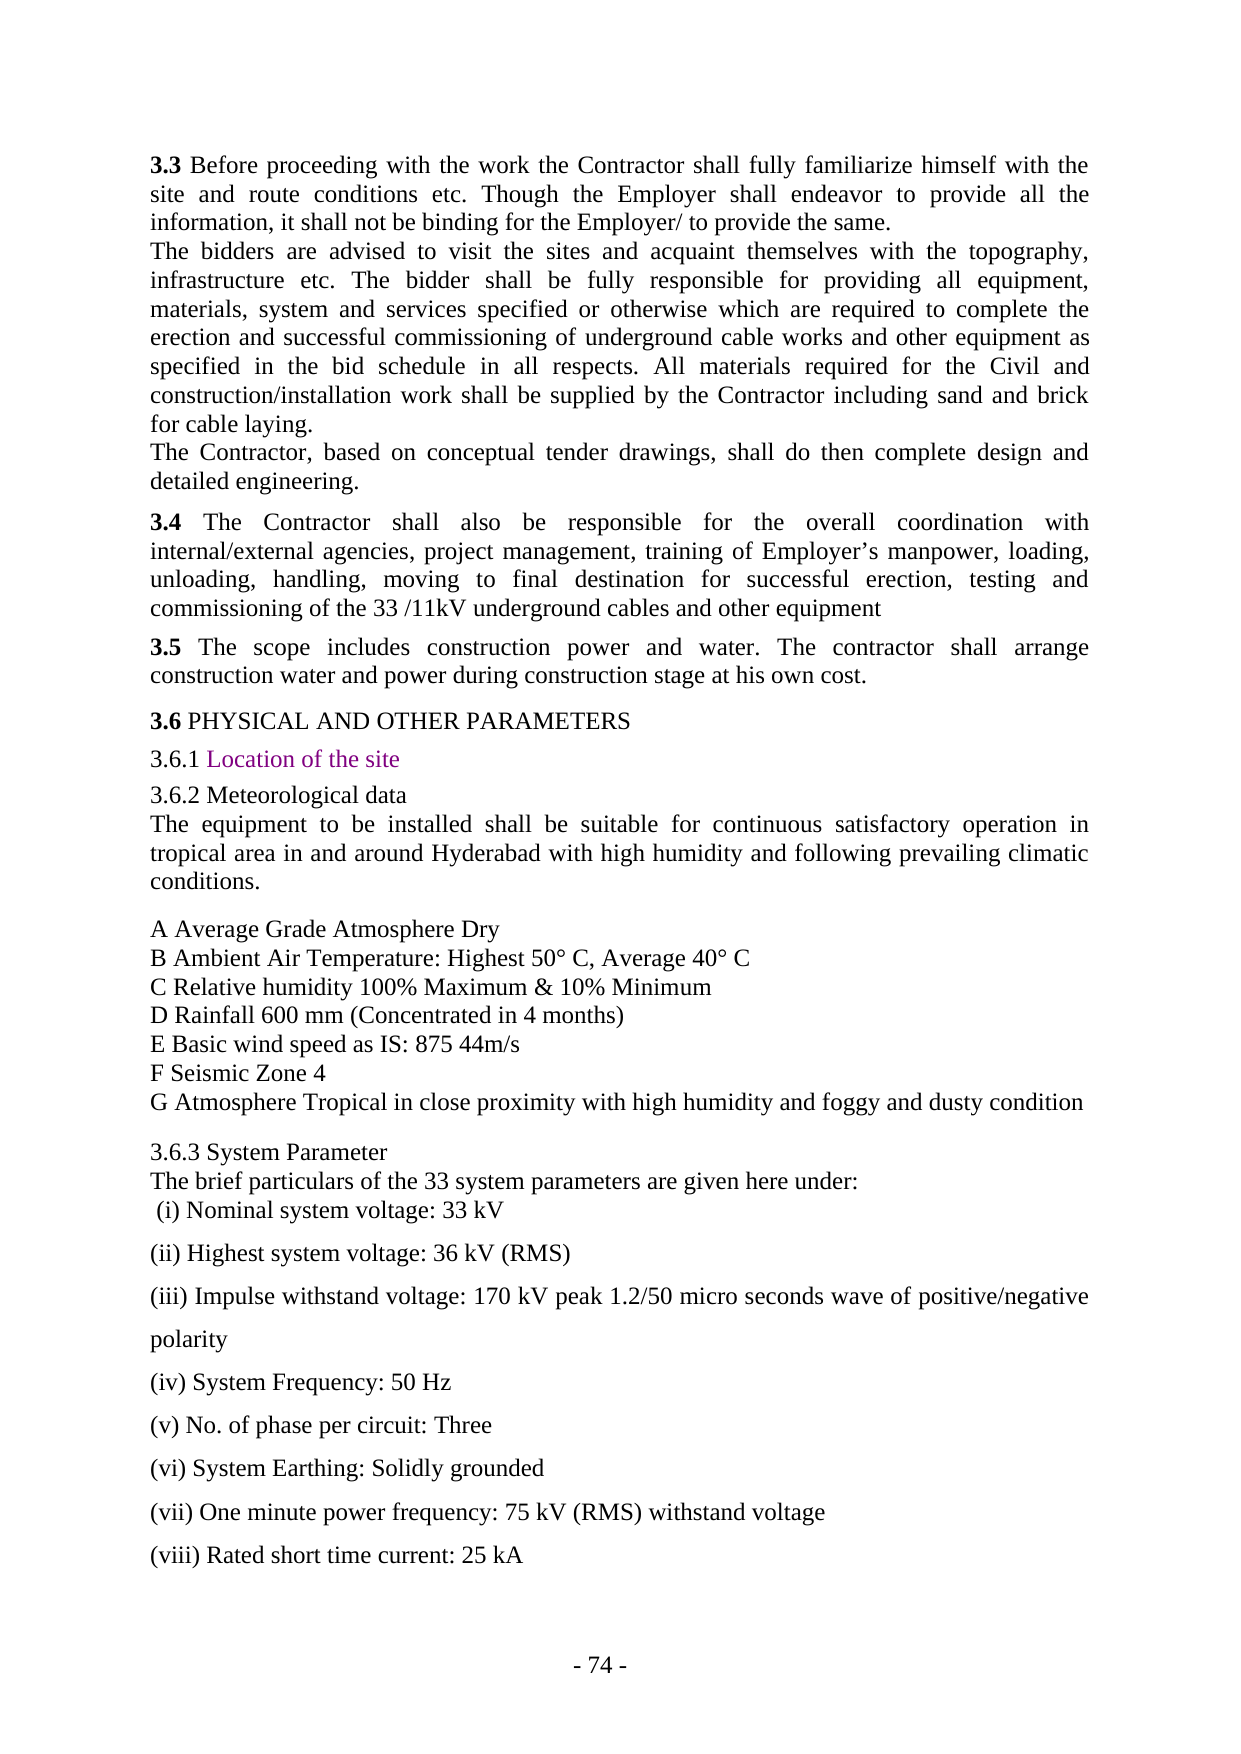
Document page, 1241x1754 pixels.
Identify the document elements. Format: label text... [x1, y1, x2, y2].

text 3.6.3 System Parameter [150, 1137, 1090, 1166]
text (vi) System Earthing: Solidly grounded [150, 1453, 1090, 1482]
text F Seismic Zone 4 [150, 1058, 1090, 1087]
text G Atmosphere Tropical in close proximity with high humidity and foggy and dusty condition [150, 1087, 1090, 1116]
text (iii) Impulse withstand voltage: 170 kV peak 1.2/50 micro seconds wave of positive/negative polarity [150, 1281, 1090, 1353]
text The equipment to be installed shall be suitable for continuous satisfactory operation in tropical area in and around Hyderabad with high humidity and following prevailing climatic conditions. [150, 809, 1090, 895]
text (iv) System Frequency: 50 Hz [150, 1367, 1090, 1396]
text The bidders are advised to visit the sites and acquaint themselves with the topography, infrastructure etc. The bidder shall be fully responsible for providing all equipment, materials, system and services specified or otherwise which are required to complete the erection and successful commissioning of underground cable works and other equipment as specified in the bid schedule in all respects. All materials required for the Civil and construction/installation work shall be supplied by the Contractor including sand and brick for cable laying. [150, 236, 1090, 437]
text B Ambient Air Temperature: Highest 50° C, Average 40° C [150, 943, 1090, 972]
text (viii) Rated short time current: 25 kA [150, 1540, 1090, 1568]
text E Basic wind speed as IS: 875 44m/s [150, 1029, 1090, 1058]
text (ii) Highest system voltage: 36 kV (RMS) [150, 1238, 1090, 1267]
text 3.6.2 Meteorological data [150, 780, 1090, 809]
text 3.5 The scope includes construction power and water. The contractor shall arrange construction water and power during construction stage at his own cost. [150, 632, 1090, 689]
text (v) No. of phase per circuit: Three [150, 1410, 1090, 1439]
text C Relative humidity 100% Maximum & 10% Minimum [150, 972, 1090, 1001]
text The Contractor, based on conceptual tender drawings, shall do then complete design and detailed engineering. [150, 437, 1090, 495]
text (i) Nominal system voltage: 33 kV [150, 1195, 1090, 1223]
text The brief particulars of the 33 system parameters are given here under: [150, 1166, 1090, 1195]
text 3.6 PHYSICAL AND OTHER PARAMETERS [150, 706, 1090, 734]
text A Average Grade Atmosphere Dry [150, 914, 1090, 943]
text D Rainfall 600 mm (Concentrated in 4 months) [150, 1001, 1090, 1029]
text (vii) One minute power frequency: 75 kV (RMS) withstand voltage [150, 1497, 1090, 1525]
text 3.3 Before proceeding with the work the Contractor shall fully familiarize himself with the site and route conditions etc. Though the Employer shall endeavor to provide all the information, it shall not be binding for the Employer/ to provide the same. [150, 150, 1090, 236]
text 3.4 The Contractor shall also be responsible for the overall coordination with internal/external agencies, project management, training of Employer’s manpower, loading, unloading, handling, moving to final destination for successful erection, testing and commissioning of the 33 /11kV underground cables and other equipment [150, 507, 1090, 622]
text 3.6.1 Location of the site [150, 744, 1090, 773]
